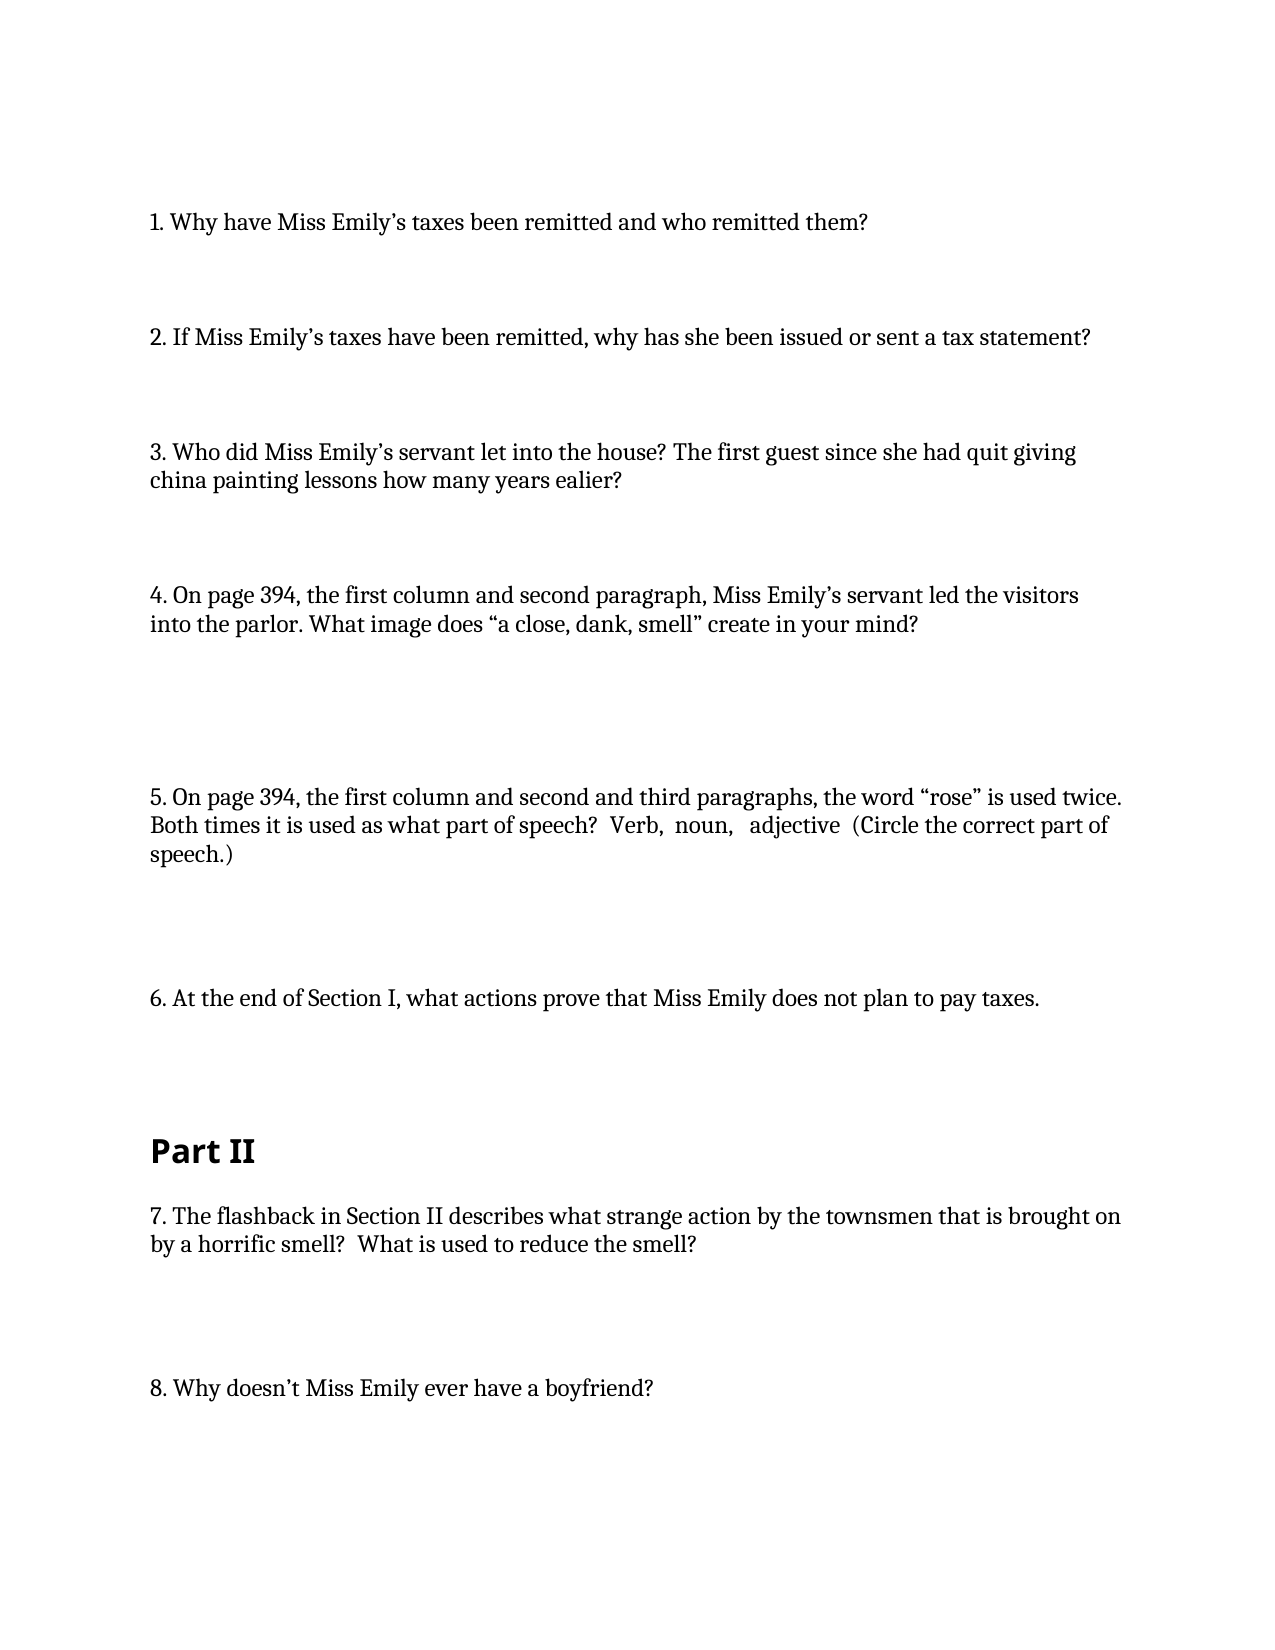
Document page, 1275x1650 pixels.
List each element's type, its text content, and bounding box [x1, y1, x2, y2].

text 6. At the end of Section I, what actions prove that Miss Emily does not plan to pay taxes. [150, 984, 1125, 1012]
text 4. On page 394, the first column and second paragraph, Miss Emily’s servant led the visitors into the parlor. What image does “a close, dank, smell” create in your mind? [150, 581, 1125, 639]
text 1. Why have Miss Emily’s taxes been remitted and who remitted them? [150, 207, 1125, 236]
text 5. On page 394, the first column and second and third paragraphs, the word “rose” is used twice. Both times it is used as what part of speech? Verb, noun, adjective (Circle the correct part of speech.) [150, 782, 1125, 869]
text Part II [150, 1127, 1125, 1173]
text 2. If Miss Emily’s taxes have been remitted, why has she been issued or sent a tax statement? [150, 322, 1125, 351]
text 3. Who did Miss Emily’s servant let into the house? The first guest since she had quit giving china painting lessons how many years ealier? [150, 437, 1125, 495]
text 7. The flashback in Section II describes what strange action by the townsmen that is brought on by a horrific smell? What is used to reduce the smell? [150, 1202, 1125, 1259]
text 8. Why doesn’t Miss Emily ever have a boyfriend? [150, 1374, 1125, 1403]
